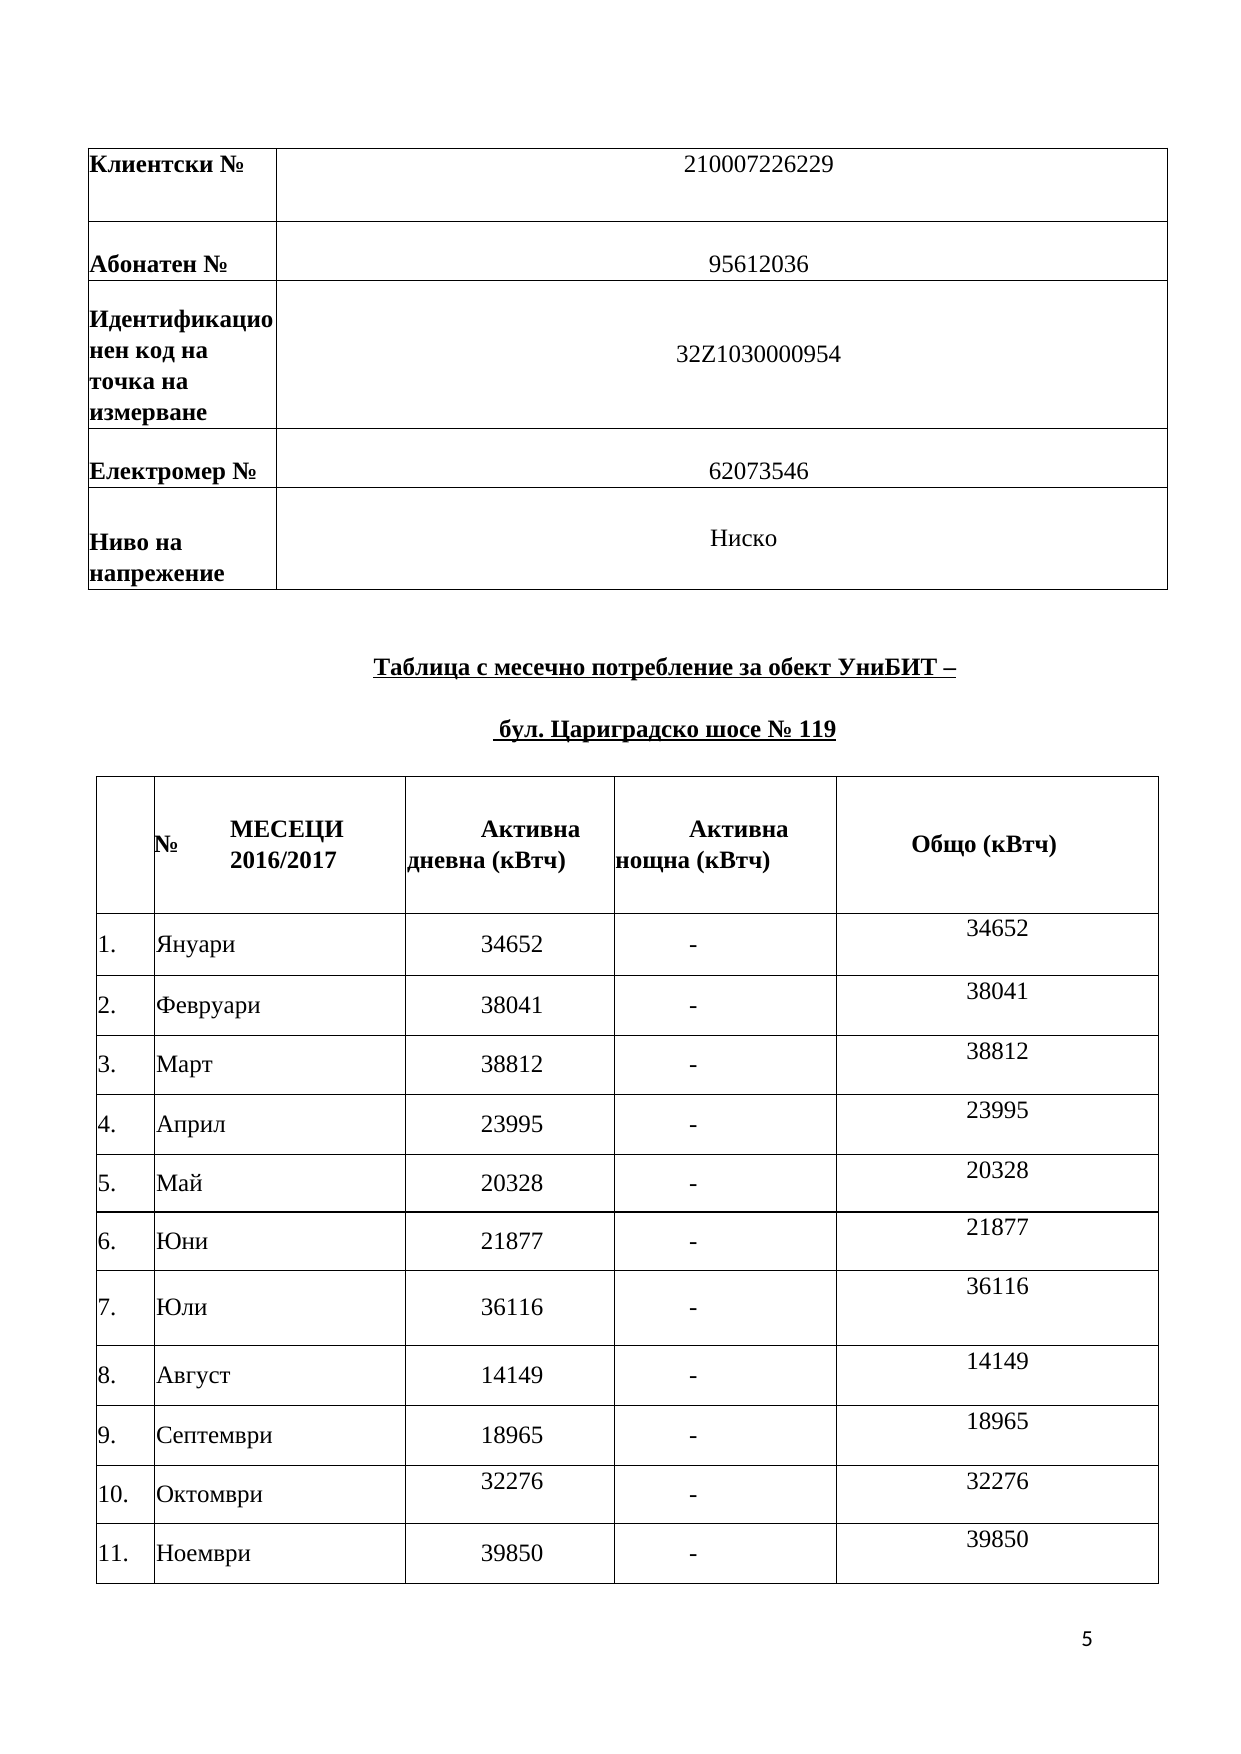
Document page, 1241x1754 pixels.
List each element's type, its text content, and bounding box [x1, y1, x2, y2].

table_cell 32Z1030000954 [277, 281, 1167, 428]
table_cell Клиентски № [89, 149, 276, 221]
table_cell Електромер № [89, 429, 276, 487]
table_cell 20328 [406, 1155, 614, 1211]
table_cell Септември [155, 1406, 405, 1465]
table_cell 39850 [406, 1524, 614, 1583]
table_cell - [615, 1406, 836, 1465]
table_cell 39850 [837, 1524, 1158, 1583]
table_cell - [615, 1524, 836, 1583]
table_cell 21877 [837, 1213, 1158, 1270]
table_cell 18965 [837, 1406, 1158, 1465]
table_cell - [615, 1346, 836, 1405]
table_cell - [615, 976, 836, 1035]
table_cell Януари [155, 914, 405, 975]
table_cell 10. [97, 1466, 154, 1523]
table_cell 32276 [406, 1466, 614, 1523]
table_cell Май [155, 1155, 405, 1211]
table_cell Идентификацио нен код на точка на измерване [89, 281, 276, 428]
table_cell - [615, 1095, 836, 1154]
table_cell Абонатен № [89, 222, 276, 280]
table_cell Ниско [277, 488, 1167, 589]
table_cell 11. [97, 1524, 154, 1583]
table_cell 210007226229 [277, 149, 1167, 221]
table_cell Октомври [155, 1466, 405, 1523]
table_cell 38812 [837, 1036, 1158, 1094]
table_cell 34652 [837, 914, 1158, 975]
table_cell Август [155, 1346, 405, 1405]
text Таблица с месечно потребление за обект УниБИТ – [162, 652, 1093, 681]
table_cell 9. [97, 1406, 154, 1465]
table_cell 38812 [406, 1036, 614, 1094]
table_cell 14149 [837, 1346, 1158, 1405]
table_cell 36116 [406, 1271, 614, 1345]
table_cell Юни [155, 1213, 405, 1270]
table_header Общо (кВтч) [837, 777, 1158, 912]
table_cell Ниво на напрежение [89, 488, 276, 589]
table_cell 62073546 [277, 429, 1167, 487]
table_cell - [615, 1036, 836, 1094]
table_cell Април [155, 1095, 405, 1154]
table_cell Март [155, 1036, 405, 1094]
table_cell 21877 [406, 1213, 614, 1270]
table_cell 32276 [837, 1466, 1158, 1523]
text бул. Цариградско шосе № 119 [162, 714, 1093, 743]
table_cell 1. [97, 914, 154, 975]
table_cell 4. [97, 1095, 154, 1154]
table_cell - [615, 1213, 836, 1270]
table_cell - [615, 1271, 836, 1345]
table_cell 38041 [406, 976, 614, 1035]
table_cell - [615, 1466, 836, 1523]
table_header Активна дневна (кВтч) [406, 777, 614, 912]
table_cell - [615, 914, 836, 975]
table_header Активна нощна (кВтч) [615, 777, 836, 912]
table_cell 23995 [406, 1095, 614, 1154]
table_cell 6. [97, 1213, 154, 1270]
table_cell Февруари [155, 976, 405, 1035]
table_cell 23995 [837, 1095, 1158, 1154]
table_cell 2. [97, 976, 154, 1035]
table_cell 3. [97, 1036, 154, 1094]
table_header № [97, 777, 154, 912]
table_cell 5. [97, 1155, 154, 1211]
table_cell 20328 [837, 1155, 1158, 1211]
table_cell 36116 [837, 1271, 1158, 1345]
table_header МЕСЕЦИ 2016/2017 [155, 777, 405, 912]
table_cell 18965 [406, 1406, 614, 1465]
table_cell 8. [97, 1346, 154, 1405]
table_cell Юли [155, 1271, 405, 1345]
table_cell 38041 [837, 976, 1158, 1035]
table_cell 7. [97, 1271, 154, 1345]
table_cell 14149 [406, 1346, 614, 1405]
table_cell Ноември [155, 1524, 405, 1583]
table_cell - [615, 1155, 836, 1211]
table_cell 34652 [406, 914, 614, 975]
table_cell 95612036 [277, 222, 1167, 280]
